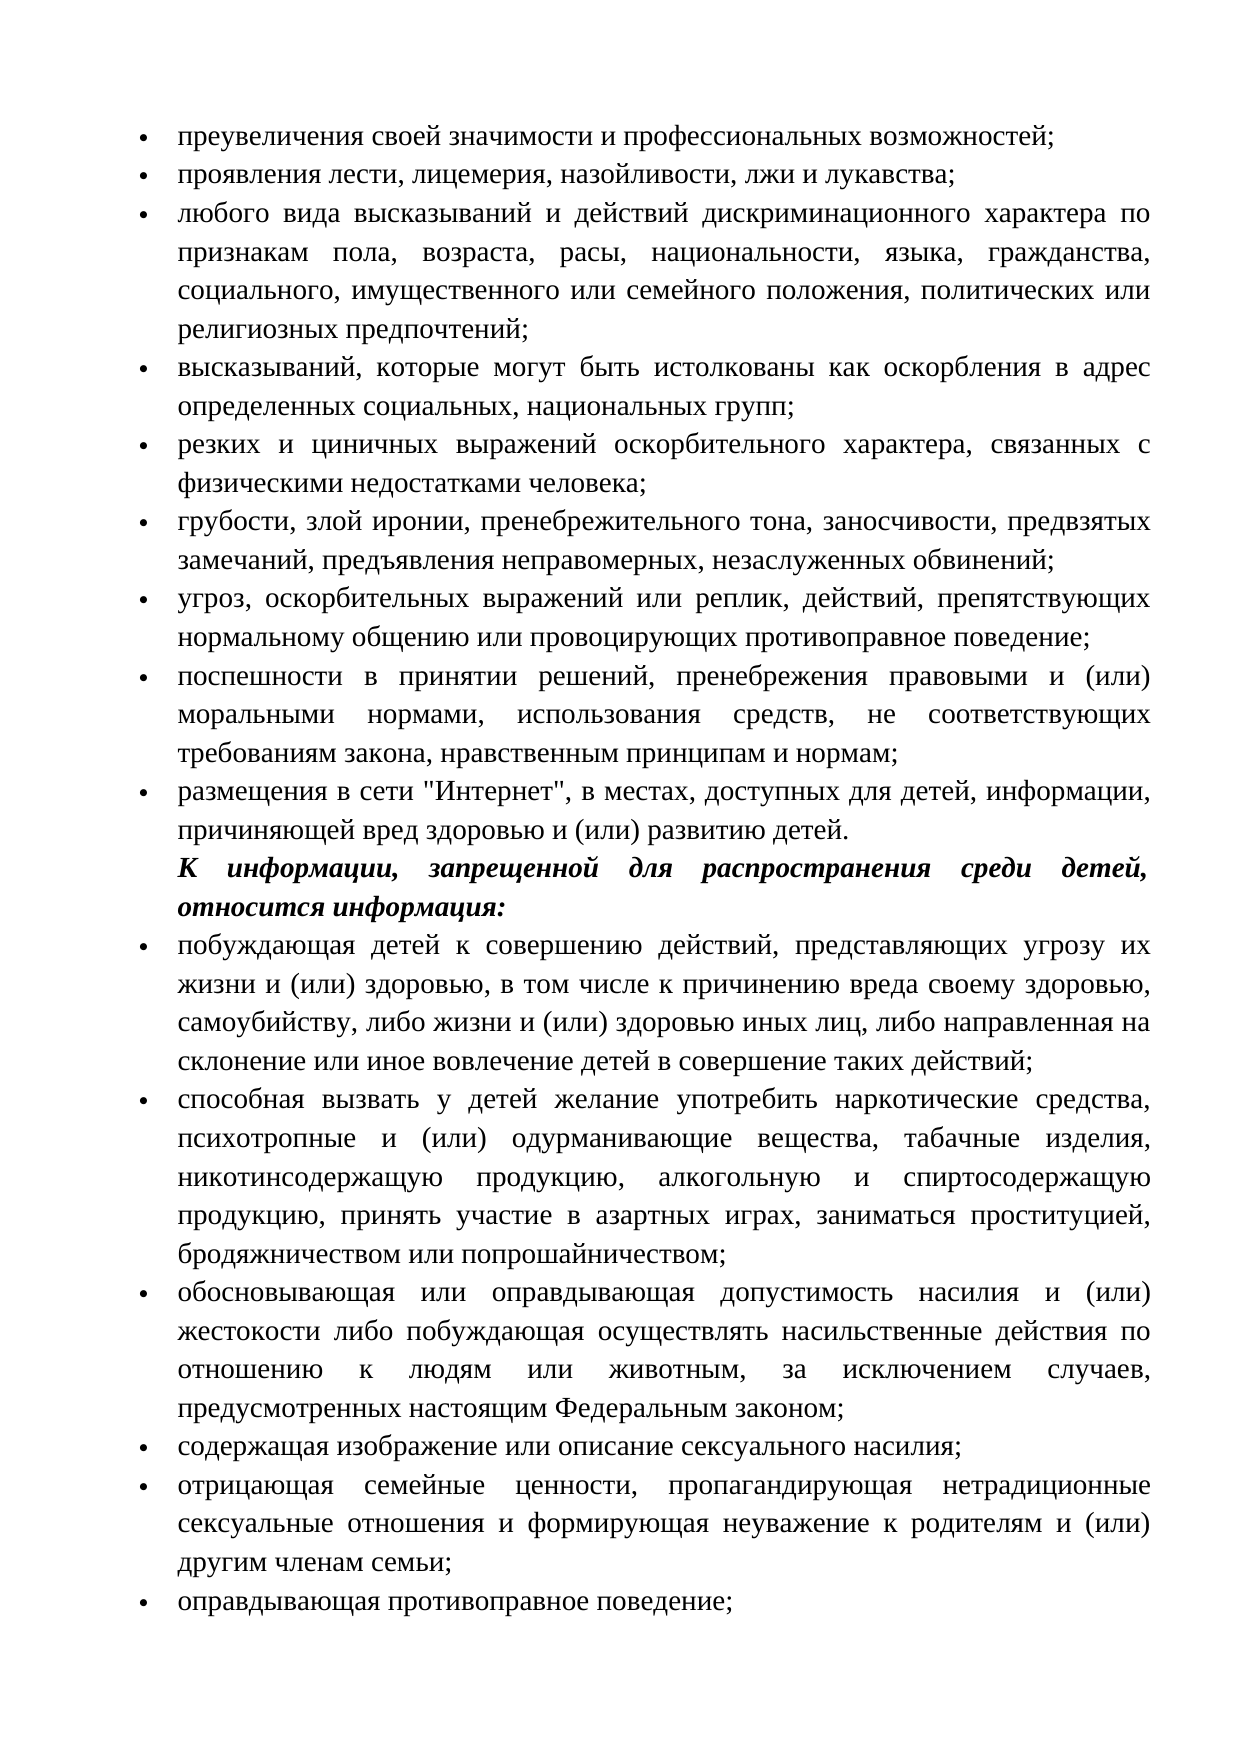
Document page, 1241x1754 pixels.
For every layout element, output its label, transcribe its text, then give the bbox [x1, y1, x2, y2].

list преувеличения своей значимости и профессиональных возможностей; [140, 118, 1152, 152]
list обосновывающая или оправдывающая допустимость насилия и (или) жестокости либо побуждающая осуществлять насильственные действия по отношению к людям или животным, за исключением случаев, предусмотренных настоящим Федеральным законом; [140, 1274, 1152, 1423]
list угроз, оскорбительных выражений или реплик, действий, препятствующих нормальному общению или провоцирующих противоправное поведение; [140, 581, 1152, 653]
list побуждающая детей к совершению действий, представляющих угрозу их жизни и (или) здоровью, в том числе к причинению вреда своему здоровью, самоубийству, либо жизни и (или) здоровью иных лиц, либо направленная на склонение или иное вовлечение детей в совершение таких действий; [140, 927, 1152, 1077]
list способная вызвать у детей желание употребить наркотические средства, психотропные и (или) одурманивающие вещества, табачные изделия, никотинсодержащую продукцию, алкогольную и спиртосодержащую продукцию, принять участие в азартных играх, заниматься проституцией, бродяжничеством или попрошайничеством; [140, 1082, 1152, 1269]
list оправдывающая противоправное поведение; [140, 1583, 1152, 1616]
list поспешности в принятии решений, пренебрежения правовыми и (или) моральными нормами, использования средств, не соответствующих требованиям закона, нравственным принципам и нормам; [140, 658, 1152, 768]
list размещения в сети "Интернет", в местах, доступных для детей, информации, причиняющей вред здоровью и (или) развитию детей. [140, 773, 1152, 845]
list грубости, злой иронии, пренебрежительного тона, заносчивости, предвзятых замечаний, предъявления неправомерных, незаслуженных обвинений; [140, 503, 1152, 576]
list резких и циничных выражений оскорбительного характера, связанных с физическими недостатками человека; [140, 426, 1152, 498]
list любого вида высказываний и действий дискриминационного характера по признакам пола, возраста, расы, национальности, языка, гражданства, социального, имущественного или семейного положения, политических или религиозных предпочтений; [140, 195, 1152, 344]
list проявления лести, лицемерия, назойливости, лжи и лукавства; [140, 157, 1152, 190]
list содержащая изображение или описание сексуального насилия; [140, 1428, 1152, 1462]
list высказываний, которые могут быть истолкованы как оскорбления в адрес определенных социальных, национальных групп; [140, 349, 1152, 421]
text К информации, запрещенной для распространения среди детей, относится информация: [177, 850, 1152, 922]
list отрицающая семейные ценности, пропагандирующая нетрадиционные сексуальные отношения и формирующая неуважение к родителям и (или) другим членам семьи; [140, 1467, 1152, 1578]
